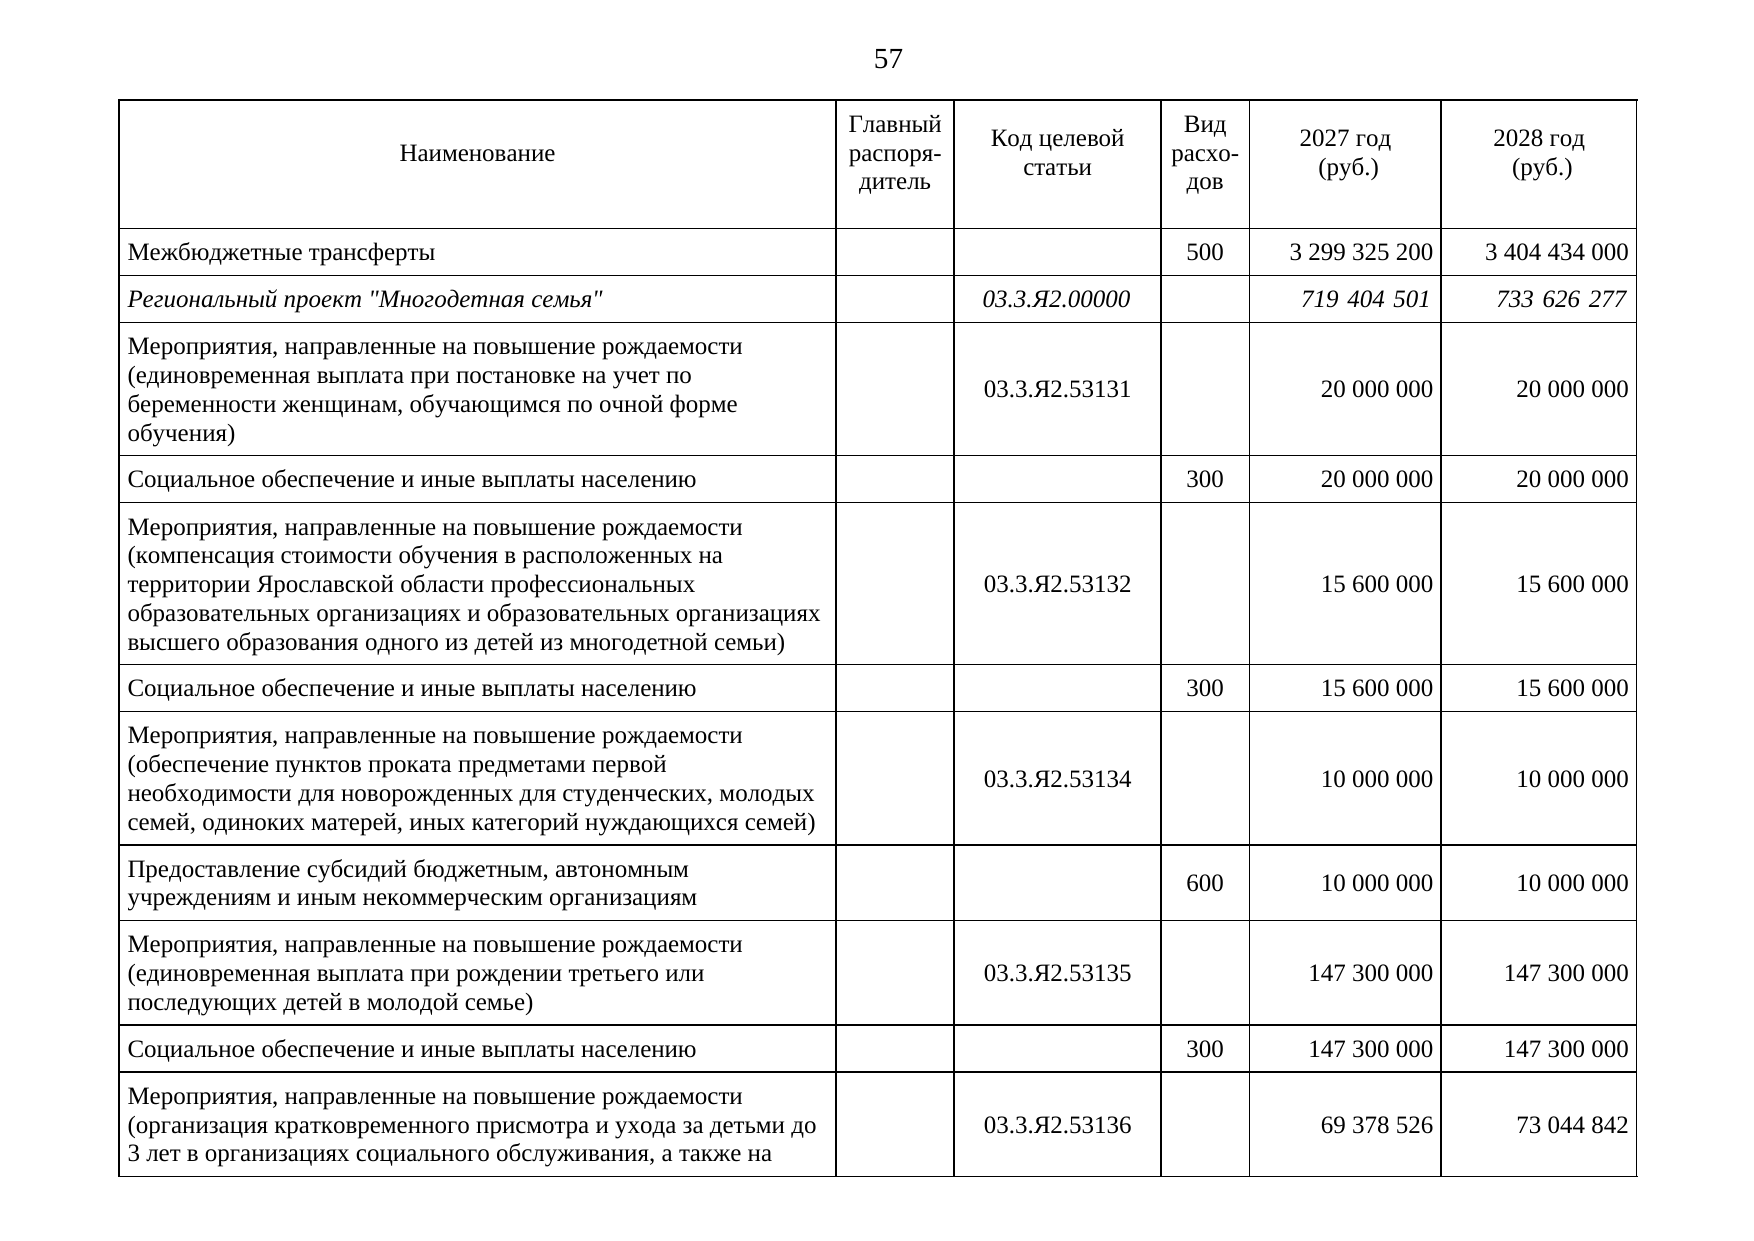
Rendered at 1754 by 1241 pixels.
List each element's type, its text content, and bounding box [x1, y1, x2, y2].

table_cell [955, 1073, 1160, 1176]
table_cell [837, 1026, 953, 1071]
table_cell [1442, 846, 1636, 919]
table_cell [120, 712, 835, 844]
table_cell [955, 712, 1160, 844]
table_header Главный распоря-дитель [837, 101, 953, 227]
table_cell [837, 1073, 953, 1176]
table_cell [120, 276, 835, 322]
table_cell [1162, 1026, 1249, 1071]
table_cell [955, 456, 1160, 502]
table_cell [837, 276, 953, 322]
table_header 2028 год (руб.) [1442, 101, 1636, 227]
table_header Код целевой статьи [955, 101, 1160, 227]
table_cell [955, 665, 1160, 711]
table_header Наименование [120, 101, 835, 227]
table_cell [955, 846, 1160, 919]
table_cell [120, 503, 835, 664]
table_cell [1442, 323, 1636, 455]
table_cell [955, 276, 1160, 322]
table_header 2027 год (руб.) [1250, 101, 1440, 227]
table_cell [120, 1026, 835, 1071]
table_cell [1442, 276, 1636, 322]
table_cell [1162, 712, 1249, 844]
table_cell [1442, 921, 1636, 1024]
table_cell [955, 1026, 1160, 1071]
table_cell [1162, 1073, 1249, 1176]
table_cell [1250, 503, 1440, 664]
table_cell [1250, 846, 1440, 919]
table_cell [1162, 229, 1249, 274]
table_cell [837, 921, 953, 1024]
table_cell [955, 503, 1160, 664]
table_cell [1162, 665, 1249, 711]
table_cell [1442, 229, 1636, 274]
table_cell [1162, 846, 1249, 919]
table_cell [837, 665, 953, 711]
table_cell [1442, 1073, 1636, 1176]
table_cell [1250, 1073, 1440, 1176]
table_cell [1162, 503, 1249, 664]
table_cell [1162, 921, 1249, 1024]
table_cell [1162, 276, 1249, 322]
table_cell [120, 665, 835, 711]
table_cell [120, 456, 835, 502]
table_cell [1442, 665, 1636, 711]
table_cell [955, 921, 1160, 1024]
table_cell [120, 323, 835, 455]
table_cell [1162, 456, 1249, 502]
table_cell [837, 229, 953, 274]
table_header Вид расхо- дов [1162, 101, 1249, 227]
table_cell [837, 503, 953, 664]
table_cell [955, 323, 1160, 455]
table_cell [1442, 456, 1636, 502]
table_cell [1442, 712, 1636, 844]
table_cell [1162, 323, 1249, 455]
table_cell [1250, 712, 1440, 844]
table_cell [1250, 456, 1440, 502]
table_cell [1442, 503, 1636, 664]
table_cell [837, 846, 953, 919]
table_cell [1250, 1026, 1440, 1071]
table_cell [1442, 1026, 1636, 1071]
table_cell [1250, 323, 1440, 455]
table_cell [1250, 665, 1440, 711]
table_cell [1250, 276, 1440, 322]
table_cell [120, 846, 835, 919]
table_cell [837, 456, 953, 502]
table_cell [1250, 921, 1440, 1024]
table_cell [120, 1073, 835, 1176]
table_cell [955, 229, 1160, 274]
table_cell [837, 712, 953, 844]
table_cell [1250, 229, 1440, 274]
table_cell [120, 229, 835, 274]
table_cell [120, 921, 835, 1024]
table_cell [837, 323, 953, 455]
